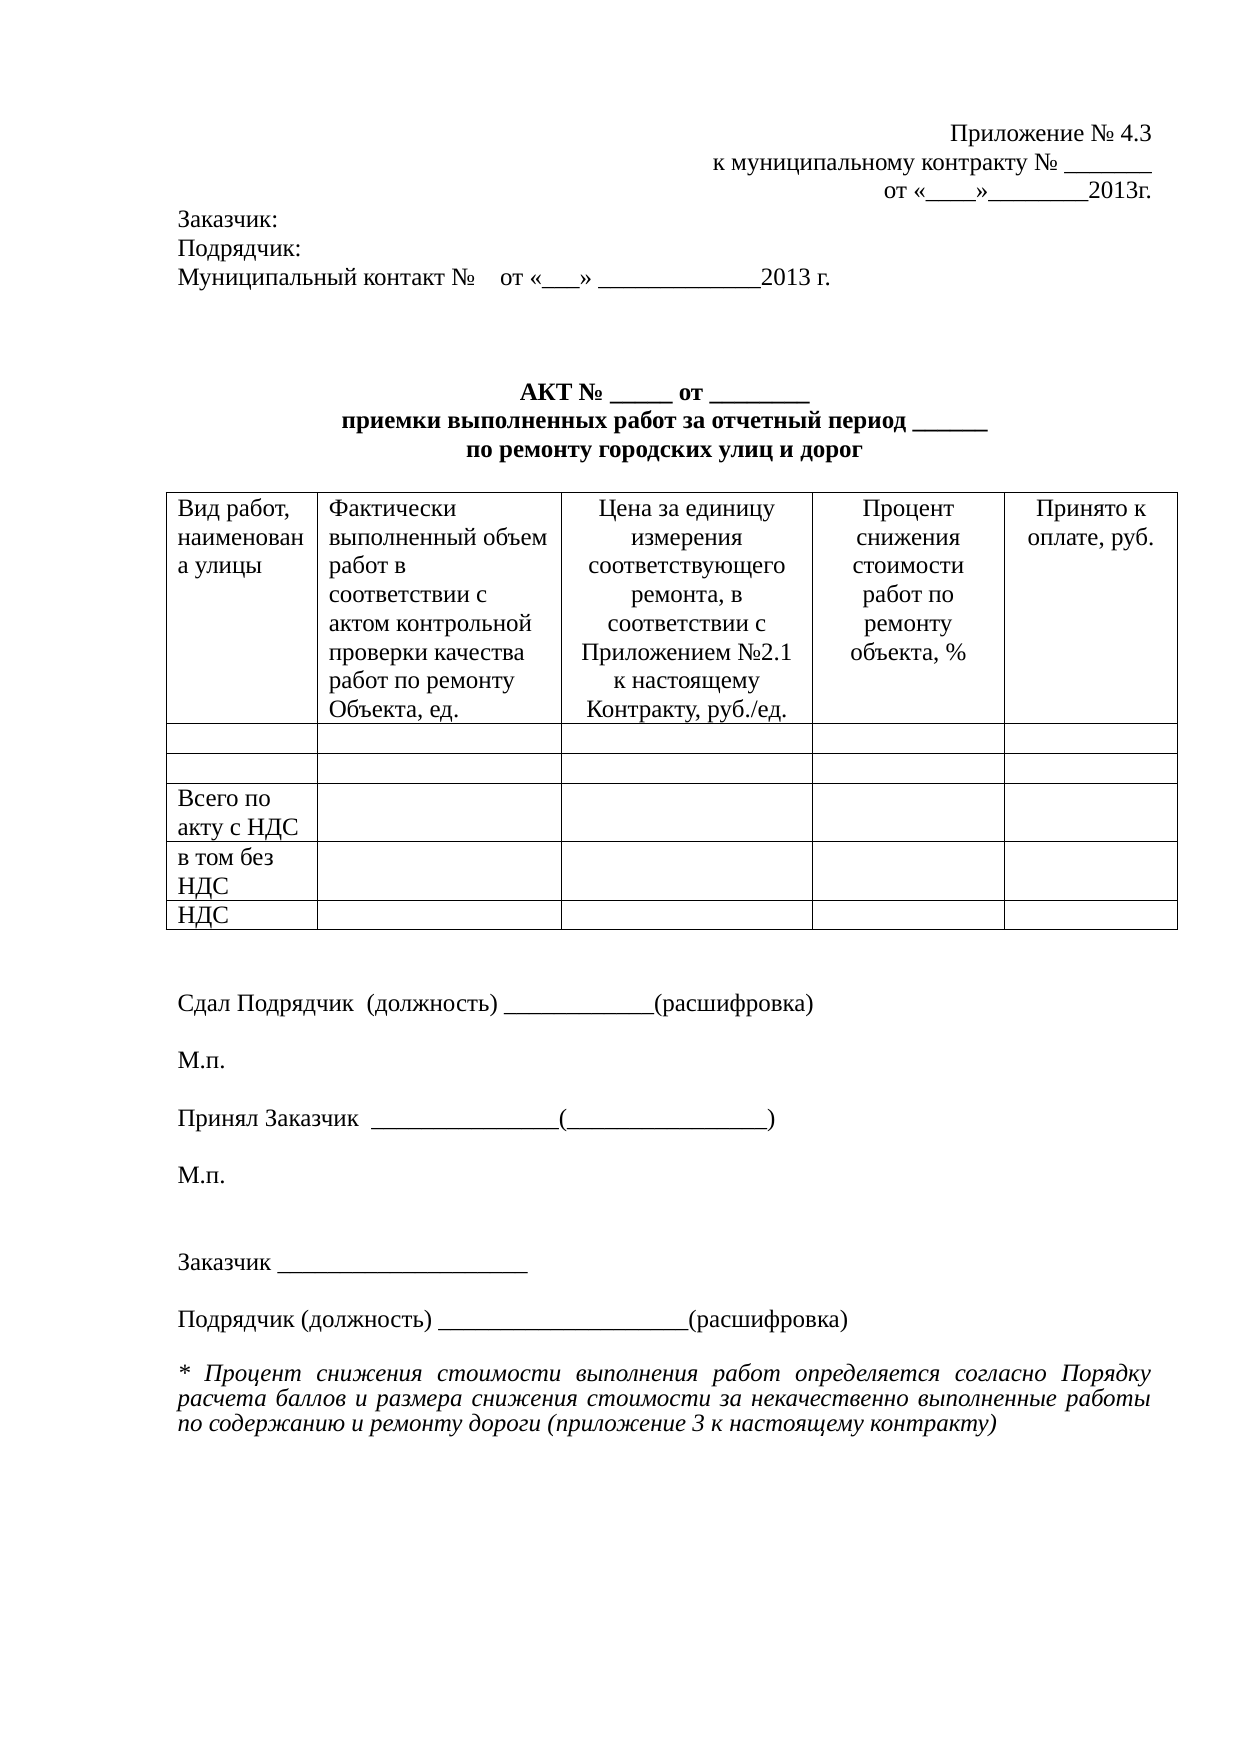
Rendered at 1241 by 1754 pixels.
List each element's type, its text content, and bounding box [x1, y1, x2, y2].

table_header Процент снижения стоимости работ по ремонту объекта, % [813, 493, 1004, 723]
text М.п. [177, 1160, 1152, 1189]
table_cell [1005, 842, 1177, 899]
text Подрядчик (должность) ____________________(расшифровка) [177, 1304, 1152, 1333]
table_cell [813, 901, 1004, 929]
table_header Фактически выполненный объем работ в соответствии с актом контрольной проверки качества работ по ремонту Объекта, ед. [318, 493, 561, 723]
text по ремонту городских улиц и дорог [177, 434, 1152, 463]
text от «____»________2013г. [177, 176, 1152, 204]
table_cell [813, 724, 1004, 753]
text Заказчик ____________________ [177, 1247, 1152, 1275]
text АКТ № _____ от ________ [177, 377, 1152, 406]
text Заказчик: [177, 204, 1152, 233]
table_cell [1005, 901, 1177, 929]
table_cell [1005, 724, 1177, 753]
text Подрядчик: [177, 233, 1152, 262]
text * Процент снижения стоимости выполнения работ определяется согласно Порядку расчета баллов и размера снижения стоимости за некачественно выполненные работы по содержанию и ремонту дороги (приложение 3 к настоящему контракту) [177, 1362, 1152, 1437]
table_cell [813, 754, 1004, 782]
text к муниципальному контракту № _______ [177, 147, 1152, 176]
table_header Принято к оплате, руб. [1005, 493, 1177, 723]
text М.п. [177, 1045, 1152, 1074]
table_cell [167, 724, 317, 753]
table_cell [562, 901, 812, 929]
table_cell [318, 724, 561, 753]
text Муниципальный контакт № от «___» _____________2013 г. [177, 262, 1152, 291]
table_cell [167, 754, 317, 782]
table_cell НДС [167, 901, 317, 929]
table_header Цена за единицу измерения соответствующего ремонта, в соответствии с Приложением №2.1 к настоящему Контракту, руб./ед. [562, 493, 812, 723]
table_cell [1005, 784, 1177, 841]
text Принял Заказчик _______________(________________) [177, 1103, 1152, 1132]
table_cell [318, 784, 561, 841]
table_cell [813, 842, 1004, 899]
table_cell [318, 842, 561, 899]
table_cell [562, 724, 812, 753]
table_cell [813, 784, 1004, 841]
table_cell Всего по акту с НДС [167, 784, 317, 841]
table_cell [562, 842, 812, 899]
text Сдал Подрядчик (должность) ____________(расшифровка) [177, 988, 1152, 1017]
table_cell [318, 754, 561, 782]
text Приложение № 4.3 [177, 118, 1152, 147]
table_cell [318, 901, 561, 929]
table_header Вид работ, наименована улицы [167, 493, 317, 723]
table_cell [562, 754, 812, 782]
table_cell в том без НДС [167, 842, 317, 899]
table_cell [1005, 754, 1177, 782]
table_cell [562, 784, 812, 841]
text приемки выполненных работ за отчетный период ______ [177, 406, 1152, 434]
